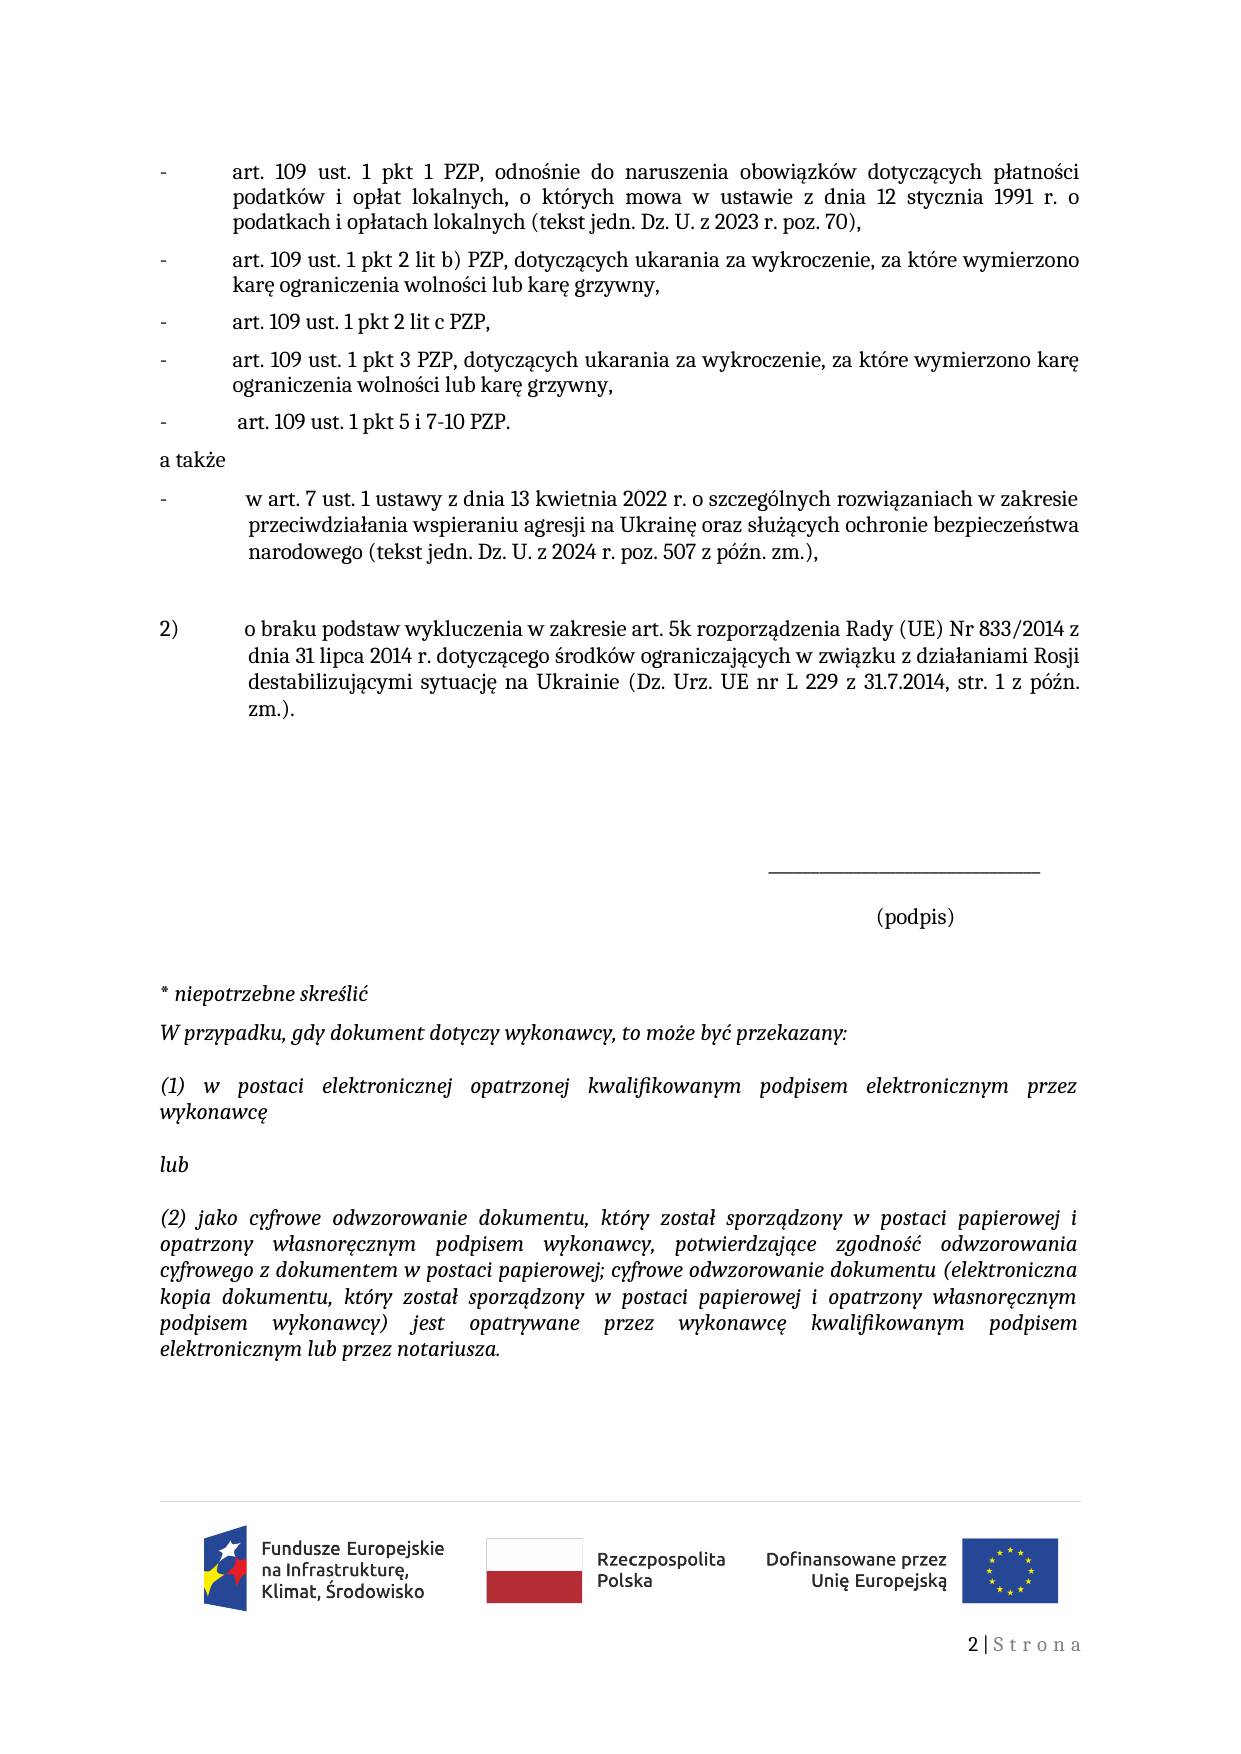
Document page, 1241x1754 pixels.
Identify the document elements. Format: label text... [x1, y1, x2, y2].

text ________________________________ (podpis) [750, 851, 1081, 930]
text - art. 109 ust. 1 pkt 3 PZP, dotyczących ukarania za wykroczenie, za które wymierzono karę ograniczenia wolności lub karę grzywny, [159, 347, 1081, 397]
text * niepotrzebne skreślić [159, 981, 1081, 1007]
text W przypadku, gdy dokument dotyczy wykonawcy, to może być przekazany: (1) w postaci elektronicznej opatrzonej kwalifikowanym podpisem elektronicznym przez wykonawcę lub (2) jako cyfrowe odwzorowanie dokumentu, który został sporządzony w postaci papierowej i opatrzony własnoręcznym podpisem wykonawcy, potwierdzające zgodność odwzorowania cyfrowego z dokumentem w postaci papierowej; cyfrowe odwzorowanie dokumentu (elektroniczna kopia dokumentu, który został sporządzony w postaci papierowej i opatrzony własnoręcznym podpisem wykonawcy) jest opatrywane przez wykonawcę kwalifikowanym podpisem elektronicznym lub przez notariusza. [159, 1020, 1081, 1363]
text - art. 109 ust. 1 pkt 5 i 7-10 PZP. [159, 409, 1081, 434]
picture [182, 1503, 1081, 1633]
text - art. 109 ust. 1 pkt 1 PZP, odnośnie do naruszenia obowiązków dotyczących płatności podatków i opłat lokalnych, o których mowa w ustawie z dnia 12 stycznia 1991 r. o podatkach i opłatach lokalnych (tekst jedn. Dz. U. z 2023 r. poz. 70), [159, 159, 1081, 234]
text 2) o braku podstaw wykluczenia w zakresie art. 5k rozporządzenia Rady (UE) Nr 833/2014 z dnia 31 lipca 2014 r. dotyczącego środków ograniczających w związku z działaniami Rosji destabilizującymi sytuację na Ukrainie (Dz. Urz. UE nr L 229 z 31.7.2014, str. 1 z późn. zm.). [159, 616, 1081, 722]
text - w art. 7 ust. 1 ustawy z dnia 13 kwietnia 2022 r. o szczególnych rozwiązaniach w zakresie przeciwdziałania wspieraniu agresji na Ukrainę oraz służących ochronie bezpieczeństwa narodowego (tekst jedn. Dz. U. z 2024 r. poz. 507 z późn. zm.), [159, 486, 1081, 565]
text - art. 109 ust. 1 pkt 2 lit b) PZP, dotyczących ukarania za wykroczenie, za które wymierzono karę ograniczenia wolności lub karę grzywny, [159, 247, 1081, 297]
text - art. 109 ust. 1 pkt 2 lit c PZP, [159, 309, 1081, 334]
text a także [159, 447, 1081, 473]
